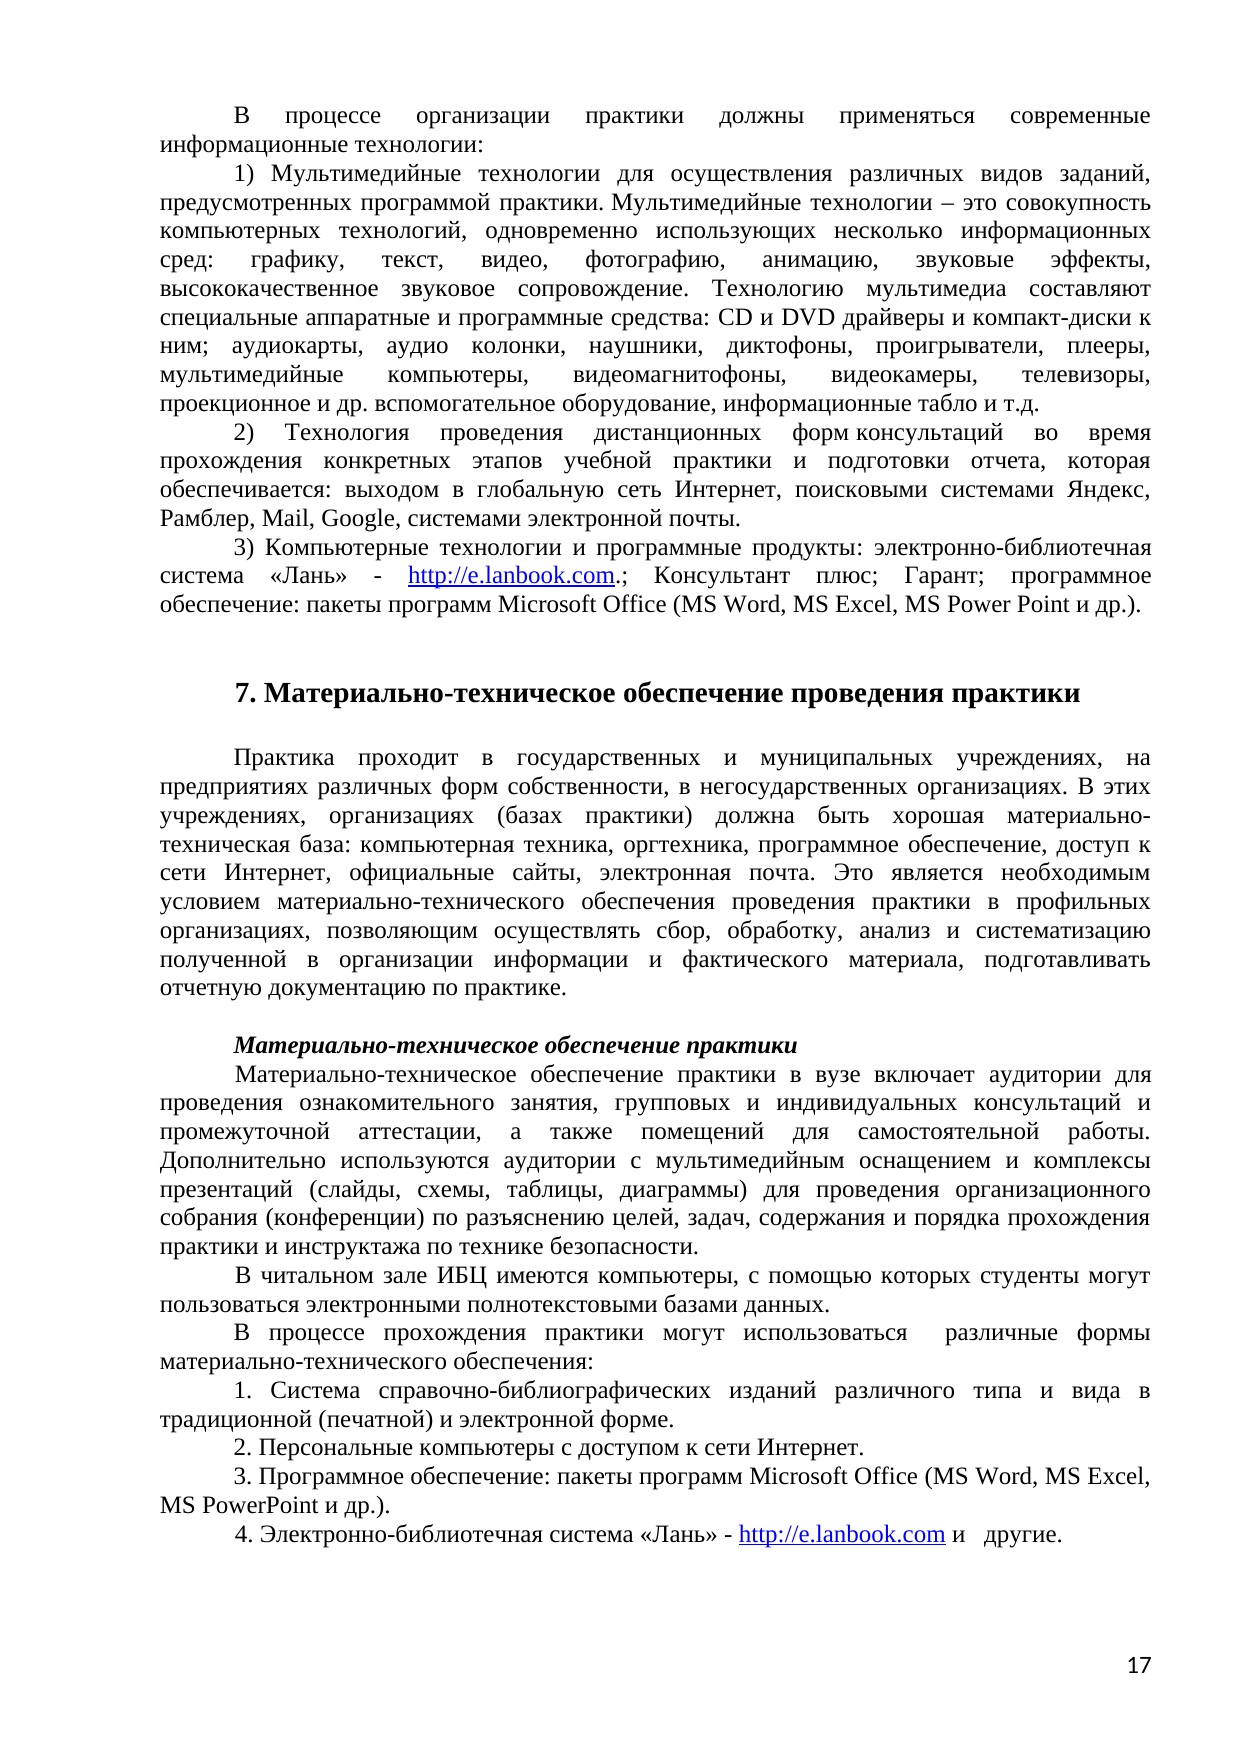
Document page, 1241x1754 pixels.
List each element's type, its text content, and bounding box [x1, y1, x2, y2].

text 1. Система справочно-библиографических изданий различного типа и вида в традиционной (печатной) и электронной форме. [159, 1375, 1152, 1432]
text 3. Программное обеспечение: пакеты программ Microsoft Office (MS Word, MS Excel, MS PowerPoint и др.). [159, 1461, 1152, 1519]
text 7. Материально-техническое обеспечение проведения практики [159, 675, 1152, 709]
text 2. Персональные компьютеры с доступом к сети Интернет. [159, 1432, 1152, 1461]
text 3) Компьютерные технологии и программные продукты: электронно-библиотечная система «Лань» - http://e.lanbook.com.; Консультант плюс; Гарант; программное обеспечение: пакеты программ Microsoft Office (MS Word, MS Excel, MS Power Point и др.). [159, 532, 1152, 618]
text В читальном зале ИБЦ имеются компьютеры, с помощью которых студенты могут пользоваться электронными полнотекстовыми базами данных. [159, 1260, 1152, 1317]
text В процессе организации практики должны применяться современные информационные технологии: [159, 100, 1152, 158]
text В процессе прохождения практики могут использоваться различные формы материально-технического обеспечения: [159, 1317, 1152, 1375]
text Практика проходит в государственных и муниципальных учреждениях, на предприятиях различных форм собственности, в негосударственных организациях. В этих учреждениях, организациях (базах практики) должна быть хорошая материально-техническая база: компьютерная техника, оргтехника, программное обеспечение, доступ к сети Интернет, официальные сайты, электронная почта. Это является необходимым условием материально-технического обеспечения проведения практики в профильных организациях, позволяющим осуществлять сбор, обработку, анализ и систематизацию полученной в организации информации и фактического материала, подготавливать отчетную документацию по практике. [159, 742, 1152, 1001]
text Материально-техническое обеспечение практики [159, 1030, 1152, 1059]
text 4. Электронно-библиотечная система «Лань» - http://e.lanbook.com и другие. [159, 1519, 1152, 1547]
text 1) Мультимедийные технологии для осуществления различных видов заданий, предусмотренных программой практики. Мультимедийные технологии – это совокупность компьютерных технологий, одновременно использующих несколько информационных сред: графику, текст, видео, фотографию, анимацию, звуковые эффекты, высококачественное звуковое сопровождение. Технологию мультимедиа составляют специальные аппаратные и программные средства: CD и DVD драйверы и компакт-диски к ним; аудиокарты, аудио колонки, наушники, диктофоны, проигрыватели, плееры, мультимедийные компьютеры, видеомагнитофоны, видеокамеры, телевизоры, проекционное и др. вспомогательное оборудование, информационные табло и т.д. [159, 158, 1152, 417]
text Материально-техническое обеспечение практики в вузе включает аудитории для проведения ознакомительного занятия, групповых и индивидуальных консультаций и промежуточной аттестации, а также помещений для самостоятельной работы. Дополнительно используются аудитории с мультимедийным оснащением и комплексы презентаций (слайды, схемы, таблицы, диаграммы) для проведения организационного собрания (конференции) по разъяснению целей, задач, содержания и порядка прохождения практики и инструктажа по технике безопасности. [159, 1059, 1152, 1260]
text 2) Технология проведения дистанционных форм консультаций во время прохождения конкретных этапов учебной практики и подготовки отчета, которая обеспечивается: выходом в глобальную сеть Интернет, поисковыми системами Яндекс, Рамблер, Mail, Google, системами электронной почты. [159, 417, 1152, 532]
